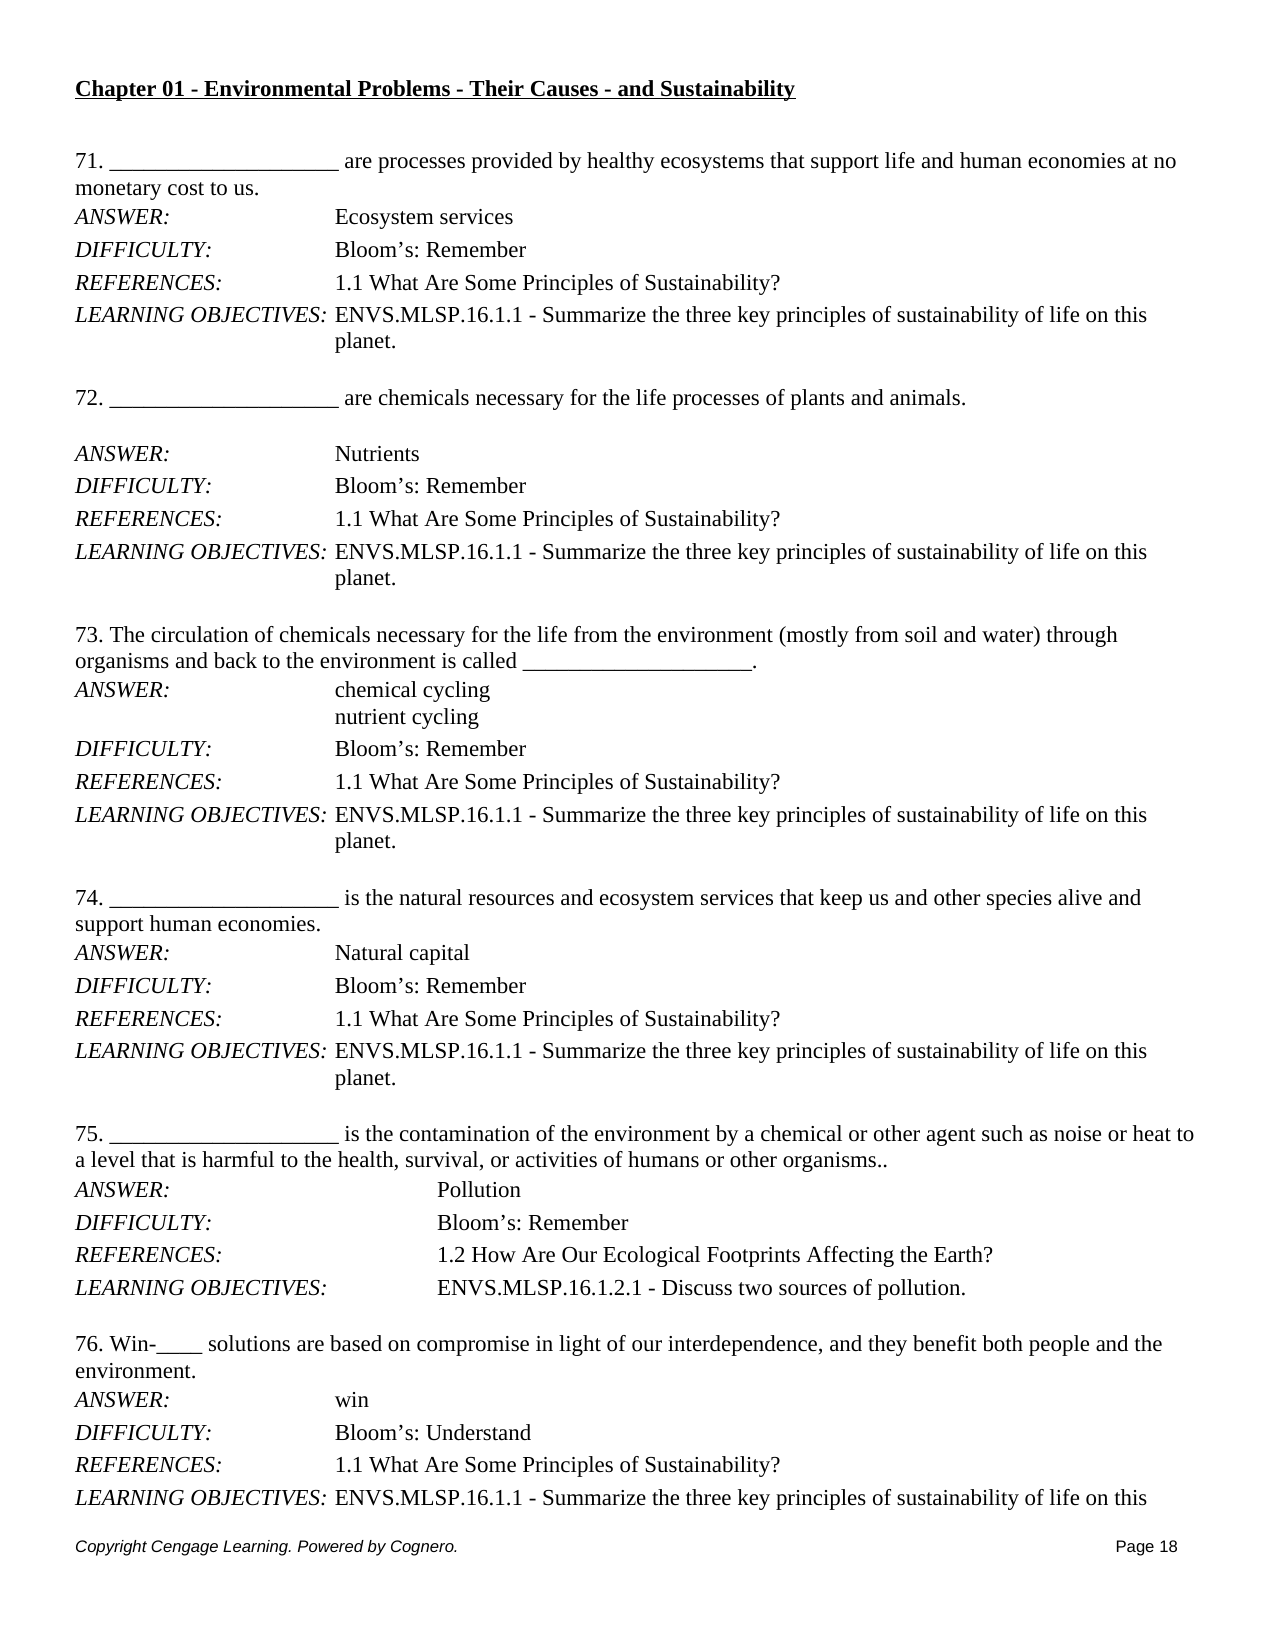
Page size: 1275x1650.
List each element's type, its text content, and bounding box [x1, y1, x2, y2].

table_header 73. ​The circulation of chemicals necessary for the life from the environment (mostly from soil and water) through organisms and back to the environment is called ____________________. [75, 621, 1200, 857]
table_header 74. ​____________________ is the natural resources and ecosystem services that keep us and other species alive and support human economies. [75, 884, 1200, 1093]
table_header 72. ____________________ are chemicals necessary for the life processes of plants and animals. ​ [75, 384, 1200, 594]
table_header 71. ____________________ are processes provided by healthy ecosystems that support life and human economies at no monetary cost to us.​ [75, 148, 1200, 357]
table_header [75, 1330, 1200, 1513]
table_header 75. ____________________ is the contamination of the environment by a chemical or other agent such as noise or heat to a level that is harmful to the health, survival, or activities of humans or other organisms..​ [75, 1120, 1200, 1303]
